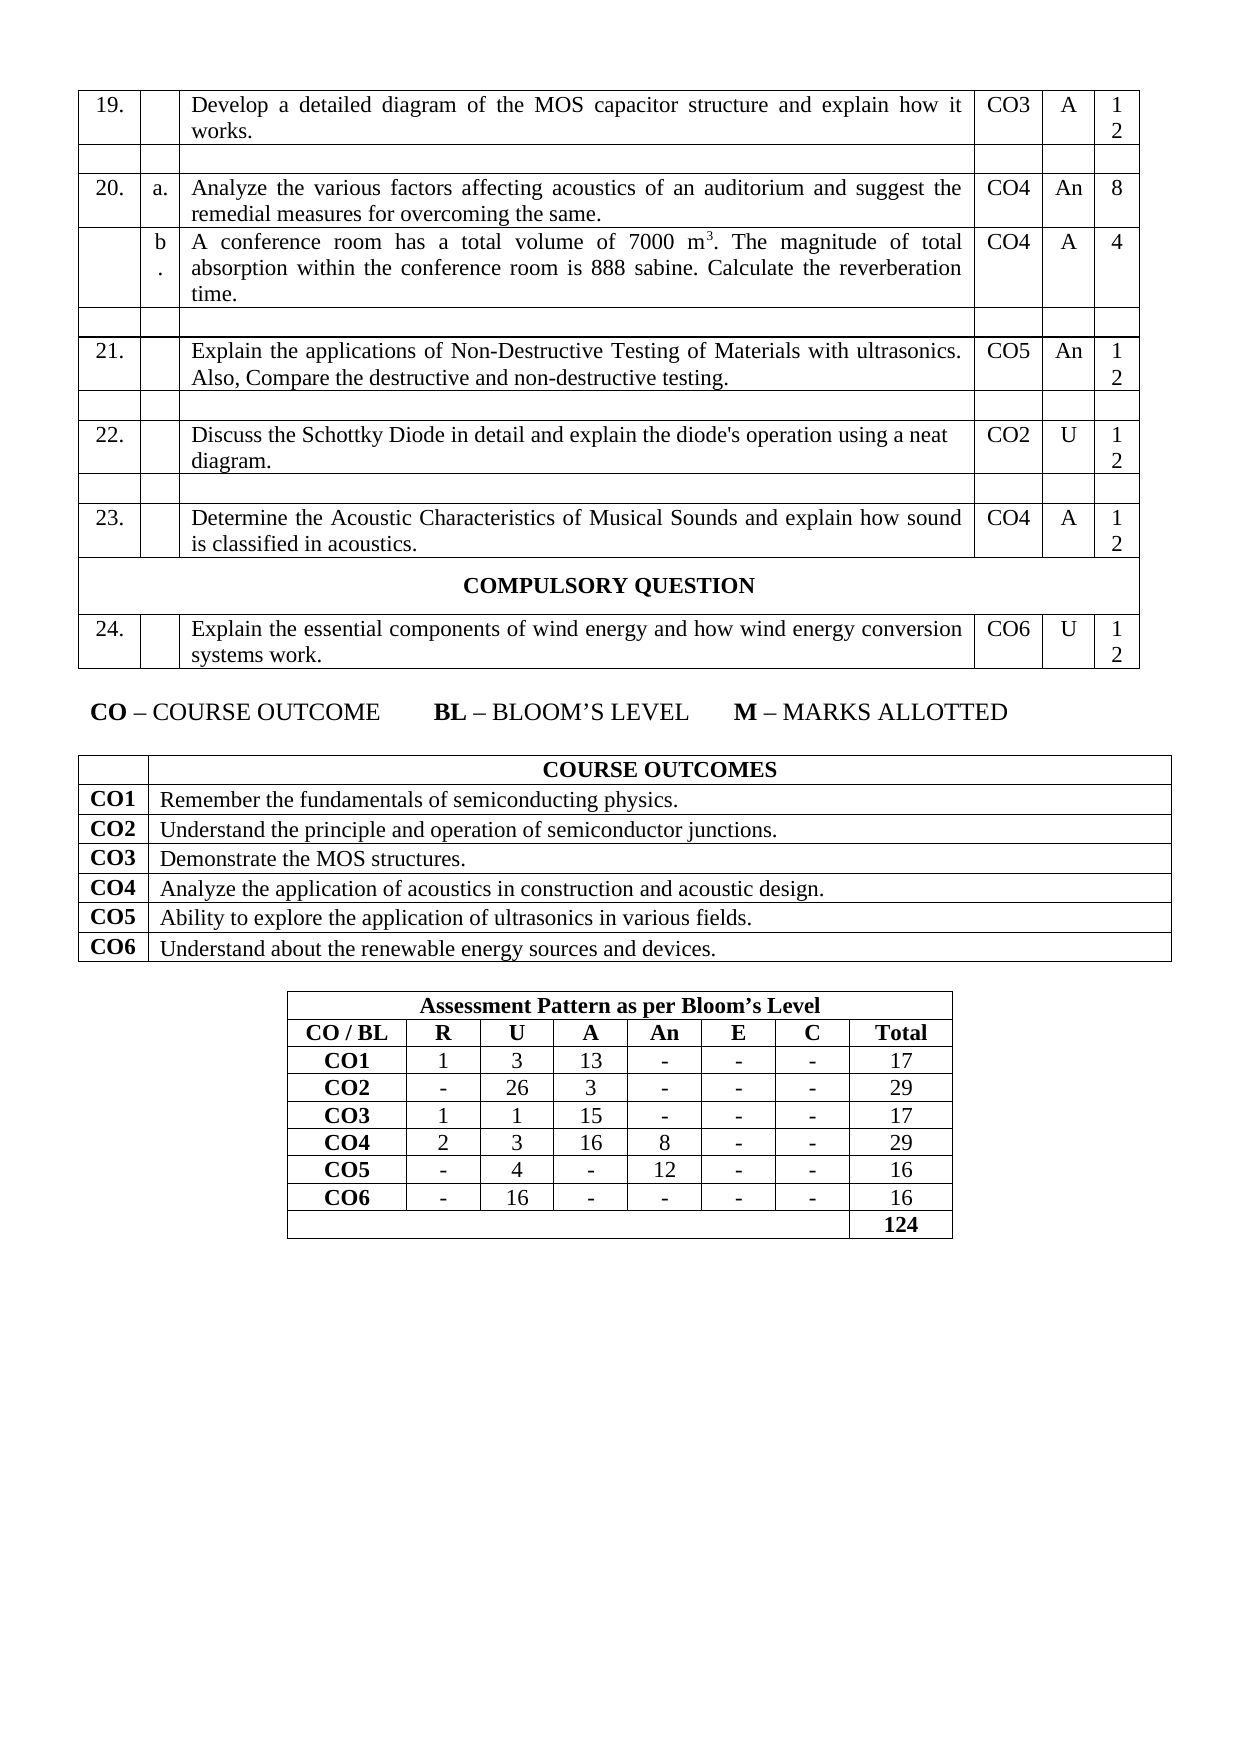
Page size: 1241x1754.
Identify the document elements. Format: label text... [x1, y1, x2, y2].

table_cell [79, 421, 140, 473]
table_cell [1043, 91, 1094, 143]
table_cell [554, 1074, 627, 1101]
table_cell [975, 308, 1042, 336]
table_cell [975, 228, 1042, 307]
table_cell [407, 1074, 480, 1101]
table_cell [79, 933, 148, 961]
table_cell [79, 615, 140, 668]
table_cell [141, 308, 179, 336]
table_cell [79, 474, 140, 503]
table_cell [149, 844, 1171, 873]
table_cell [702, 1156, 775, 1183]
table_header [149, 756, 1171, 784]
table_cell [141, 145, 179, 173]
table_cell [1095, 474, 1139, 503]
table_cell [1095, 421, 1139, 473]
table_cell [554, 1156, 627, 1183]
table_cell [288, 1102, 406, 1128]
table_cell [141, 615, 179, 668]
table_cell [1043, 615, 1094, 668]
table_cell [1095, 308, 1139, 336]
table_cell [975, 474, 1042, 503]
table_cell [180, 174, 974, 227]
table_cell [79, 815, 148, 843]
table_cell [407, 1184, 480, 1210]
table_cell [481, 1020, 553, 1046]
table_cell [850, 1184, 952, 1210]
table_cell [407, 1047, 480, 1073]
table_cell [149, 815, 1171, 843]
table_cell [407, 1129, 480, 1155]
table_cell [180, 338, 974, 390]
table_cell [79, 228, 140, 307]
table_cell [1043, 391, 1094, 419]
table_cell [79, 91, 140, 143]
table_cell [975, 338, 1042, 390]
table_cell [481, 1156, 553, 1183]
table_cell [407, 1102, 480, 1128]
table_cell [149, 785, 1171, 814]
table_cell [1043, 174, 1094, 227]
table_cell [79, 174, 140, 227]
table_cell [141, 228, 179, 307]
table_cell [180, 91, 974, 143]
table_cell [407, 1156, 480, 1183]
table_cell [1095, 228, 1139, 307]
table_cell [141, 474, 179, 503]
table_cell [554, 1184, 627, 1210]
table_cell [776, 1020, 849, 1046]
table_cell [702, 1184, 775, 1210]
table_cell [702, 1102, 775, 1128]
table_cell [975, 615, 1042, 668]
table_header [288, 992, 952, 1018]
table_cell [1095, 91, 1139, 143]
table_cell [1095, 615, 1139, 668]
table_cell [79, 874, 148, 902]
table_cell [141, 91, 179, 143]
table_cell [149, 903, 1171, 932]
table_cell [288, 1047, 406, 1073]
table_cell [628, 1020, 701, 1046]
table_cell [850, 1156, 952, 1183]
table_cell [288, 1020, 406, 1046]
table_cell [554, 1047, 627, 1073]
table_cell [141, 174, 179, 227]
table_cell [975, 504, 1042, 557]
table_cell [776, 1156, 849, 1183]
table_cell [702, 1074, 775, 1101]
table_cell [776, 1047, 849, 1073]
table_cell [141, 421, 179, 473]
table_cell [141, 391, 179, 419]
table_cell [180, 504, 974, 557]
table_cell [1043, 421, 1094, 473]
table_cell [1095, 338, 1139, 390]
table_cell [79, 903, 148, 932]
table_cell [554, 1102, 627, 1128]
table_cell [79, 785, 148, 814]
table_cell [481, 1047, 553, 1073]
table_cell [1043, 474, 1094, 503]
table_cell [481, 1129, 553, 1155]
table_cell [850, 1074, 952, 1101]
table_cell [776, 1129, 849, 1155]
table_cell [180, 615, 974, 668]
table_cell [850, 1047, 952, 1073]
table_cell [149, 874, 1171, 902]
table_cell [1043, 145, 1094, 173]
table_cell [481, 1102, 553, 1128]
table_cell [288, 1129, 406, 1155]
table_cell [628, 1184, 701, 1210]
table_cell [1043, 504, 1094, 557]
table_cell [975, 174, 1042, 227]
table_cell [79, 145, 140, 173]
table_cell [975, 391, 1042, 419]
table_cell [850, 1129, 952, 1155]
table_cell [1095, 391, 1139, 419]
text CO – COURSE OUTCOME BL – BLOOM’S LEVEL M – MARKS ALLOTTED [90, 697, 1150, 726]
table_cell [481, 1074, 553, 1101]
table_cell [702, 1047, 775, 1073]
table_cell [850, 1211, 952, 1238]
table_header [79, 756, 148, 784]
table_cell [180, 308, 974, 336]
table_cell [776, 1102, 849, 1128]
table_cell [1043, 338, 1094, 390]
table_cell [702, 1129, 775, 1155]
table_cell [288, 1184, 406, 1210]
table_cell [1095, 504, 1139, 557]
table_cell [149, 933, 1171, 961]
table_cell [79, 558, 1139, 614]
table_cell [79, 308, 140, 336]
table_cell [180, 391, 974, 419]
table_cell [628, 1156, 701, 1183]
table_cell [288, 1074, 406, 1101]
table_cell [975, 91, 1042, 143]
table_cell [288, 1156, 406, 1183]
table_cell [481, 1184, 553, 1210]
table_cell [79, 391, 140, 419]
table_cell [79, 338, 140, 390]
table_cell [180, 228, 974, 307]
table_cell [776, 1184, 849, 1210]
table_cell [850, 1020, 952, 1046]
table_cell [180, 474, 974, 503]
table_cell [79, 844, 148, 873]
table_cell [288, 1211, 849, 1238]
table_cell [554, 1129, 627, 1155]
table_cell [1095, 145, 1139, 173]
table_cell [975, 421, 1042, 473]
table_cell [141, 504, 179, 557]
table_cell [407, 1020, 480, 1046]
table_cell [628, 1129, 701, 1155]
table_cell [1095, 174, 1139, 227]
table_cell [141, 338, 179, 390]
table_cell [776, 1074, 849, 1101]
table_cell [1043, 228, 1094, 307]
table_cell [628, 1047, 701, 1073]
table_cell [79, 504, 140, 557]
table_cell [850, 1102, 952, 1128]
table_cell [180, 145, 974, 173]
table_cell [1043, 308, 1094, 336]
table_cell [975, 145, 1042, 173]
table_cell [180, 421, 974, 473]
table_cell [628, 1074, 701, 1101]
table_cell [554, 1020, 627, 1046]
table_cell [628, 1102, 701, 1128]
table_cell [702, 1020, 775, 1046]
